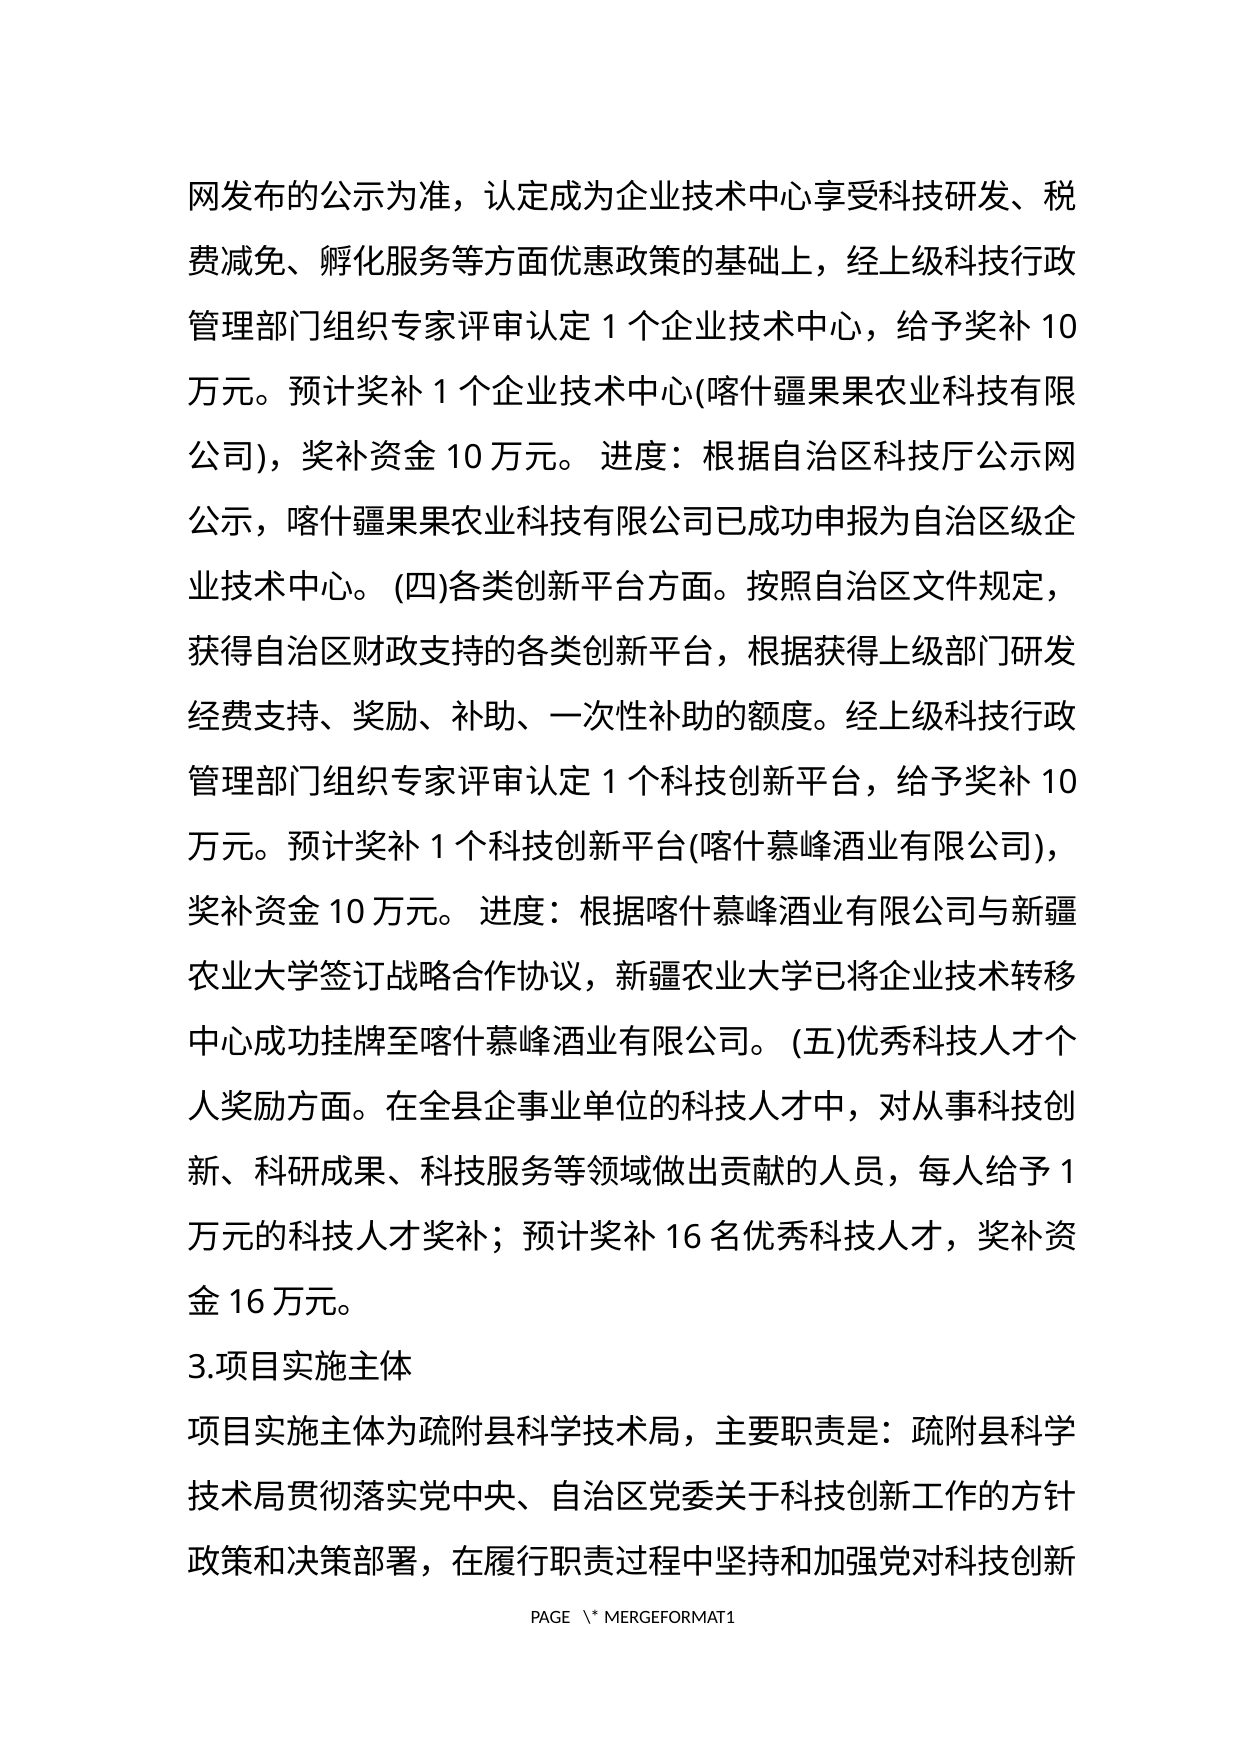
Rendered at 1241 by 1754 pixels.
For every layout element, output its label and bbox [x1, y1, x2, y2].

text [187, 162, 1078, 1592]
